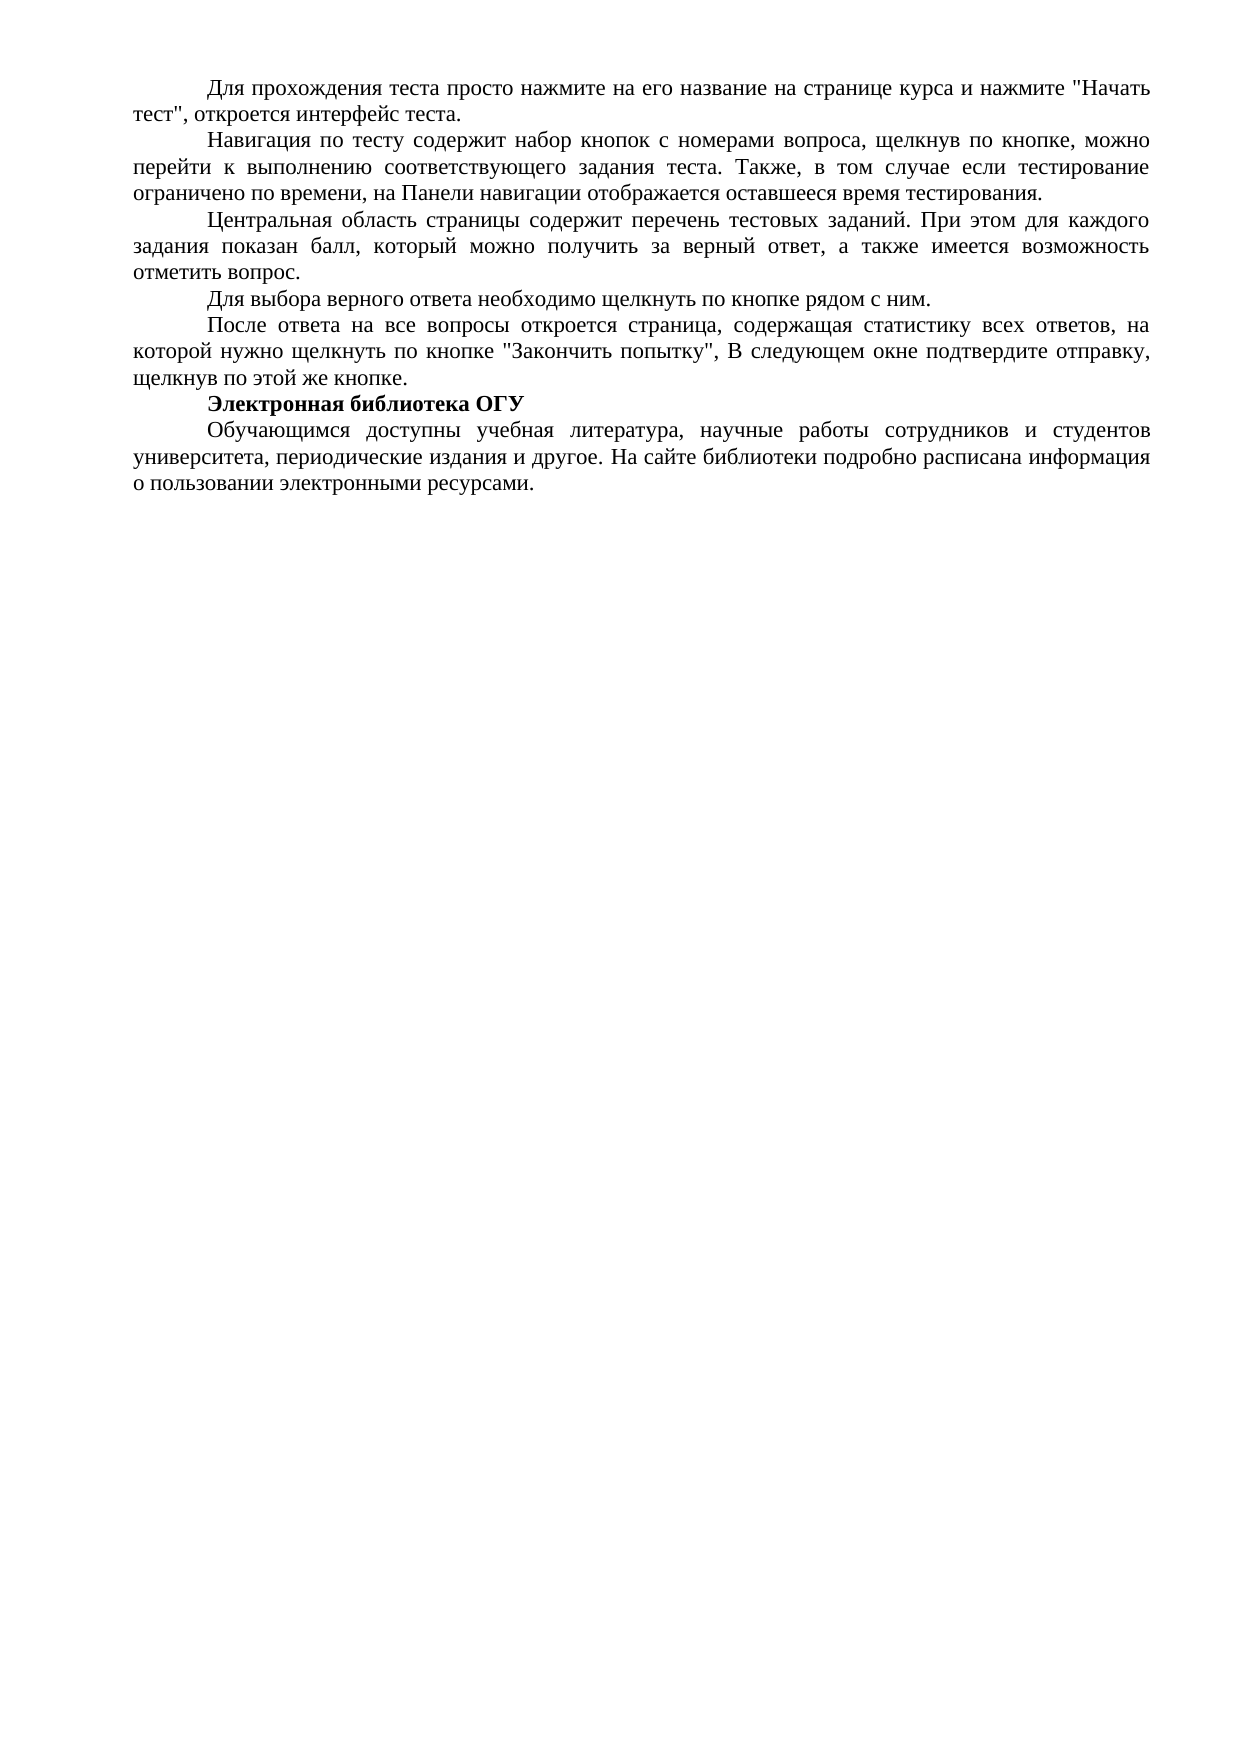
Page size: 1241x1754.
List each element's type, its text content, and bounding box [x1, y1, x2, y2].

text Обучающимся доступны учебная литература, научные работы сотрудников и студентов университета, периодические издания и другое. На сайте библиотеки подробно расписана информация о пользовании электронными ресурсами. [133, 416, 1152, 496]
text Для выбора верного ответа необходимо щелкнуть по кнопке рядом с ним. [133, 285, 1152, 311]
text Для прохождения теста просто нажмите на его название на странице курса и нажмите "Начать тест", откроется интерфейс теста. [133, 74, 1152, 127]
text Навигация по тесту содержит набор кнопок с номерами вопроса, щелкнув по кнопке, можно перейти к выполнению соответствующего задания теста. Также, в том случае если тестирование ограничено по времени, на Панели навигации отображается оставшееся время тестирования. [133, 127, 1152, 206]
text После ответа на все вопросы откроется страница, содержащая статистику всех ответов, на которой нужно щелкнуть по кнопке "Закончить попытку", В следующем окне подтвердите отправку, щелкнув по этой же кнопке. [133, 311, 1152, 390]
text Центральная область страницы содержит перечень тестовых заданий. При этом для каждого задания показан балл, который можно получить за верный ответ, а также имеется возможность отметить вопрос. [133, 206, 1152, 285]
text Электронная библиотека ОГУ [133, 390, 1152, 416]
